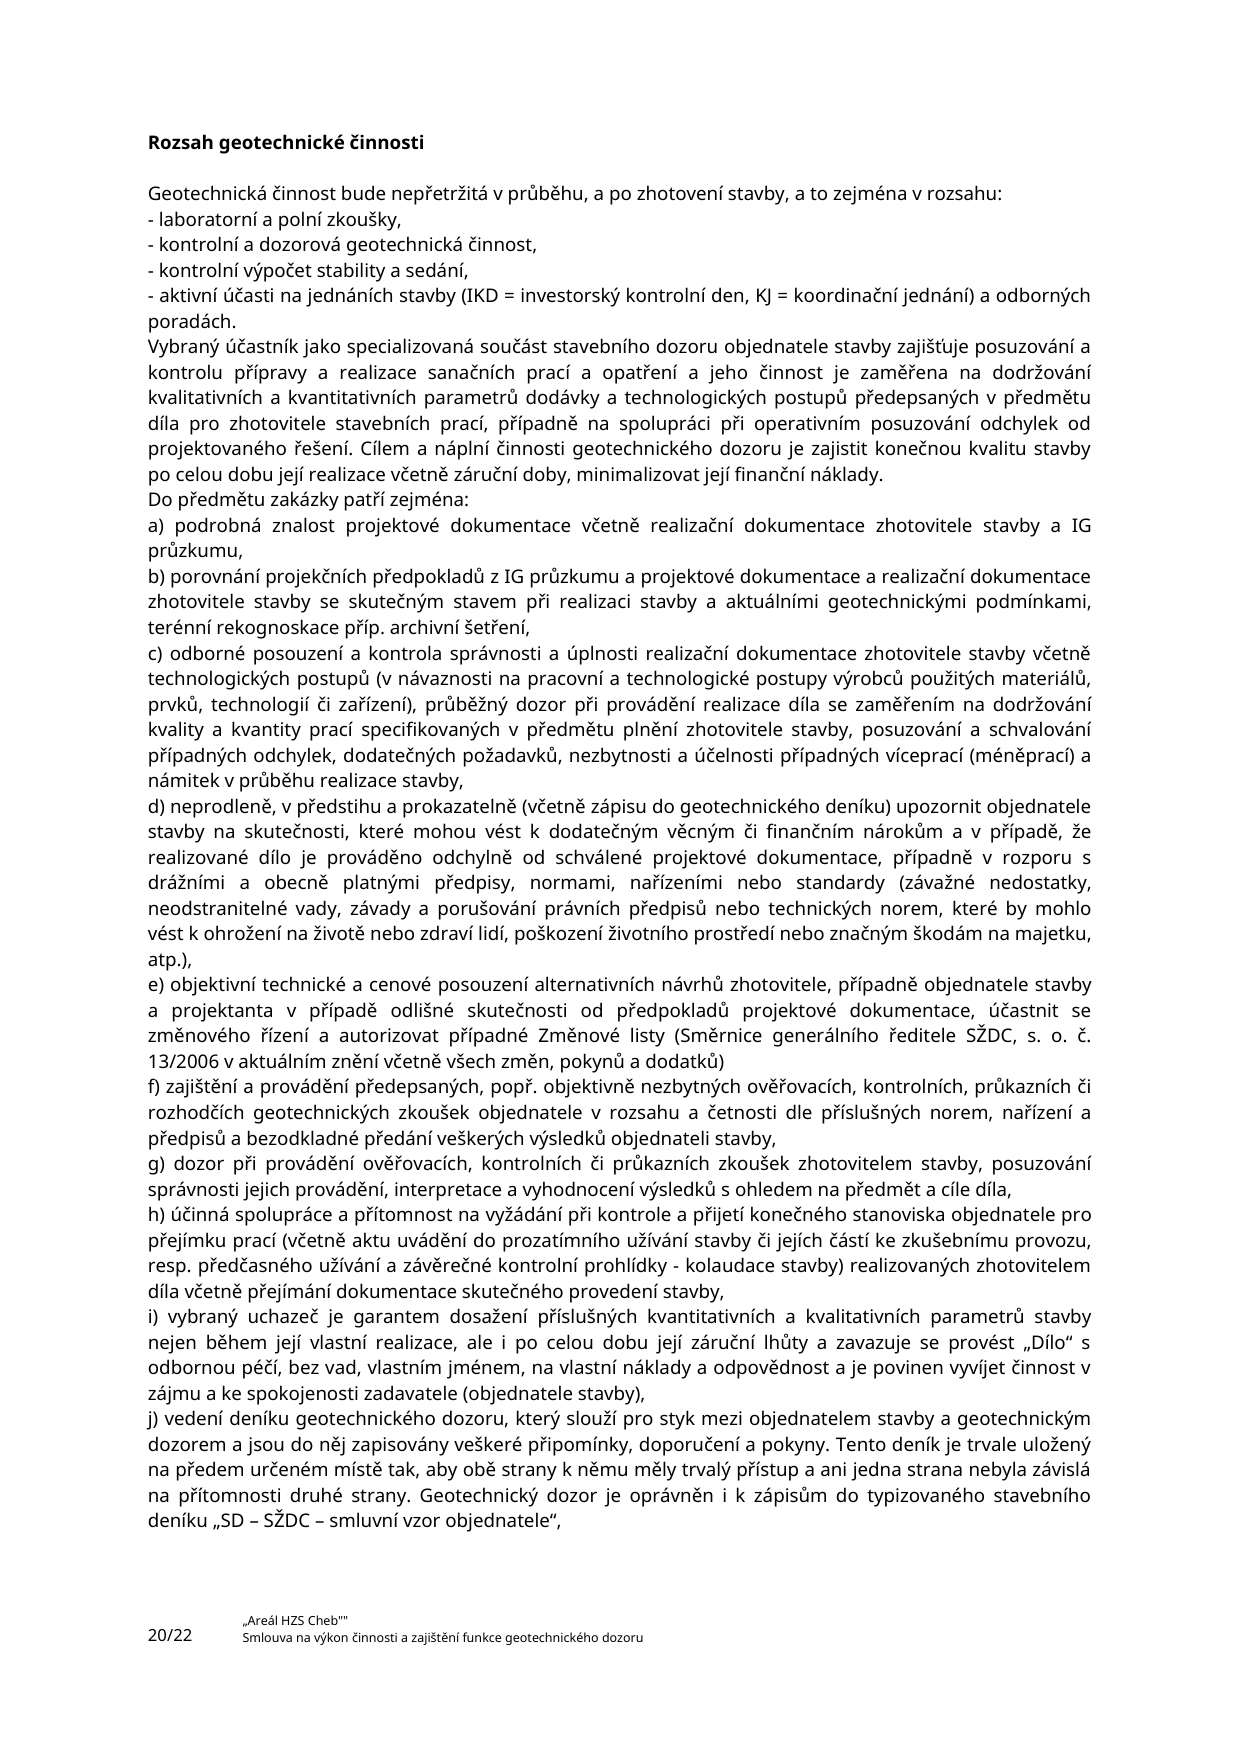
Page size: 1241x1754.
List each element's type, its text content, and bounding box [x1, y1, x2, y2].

text Do předmětu zakázky patří zejména: [148, 487, 1092, 512]
text h) účinná spolupráce a přítomnost na vyžádání při kontrole a přijetí konečného stanoviska objednatele pro přejímku prací (včetně aktu uvádění do prozatímního užívání stavby či jejích částí ke zkušebnímu provozu, resp. předčasného užívání a závěrečné kontrolní prohlídky - kolaudace stavby) realizovaných zhotovitelem díla včetně přejímání dokumentace skutečného provedení stavby, [148, 1201, 1092, 1303]
text c) odborné posouzení a kontrola správnosti a úplnosti realizační dokumentace zhotovitele stavby včetně technologických postupů (v návaznosti na pracovní a technologické postupy výrobců použitých materiálů, prvků, technologií či zařízení), průběžný dozor při provádění realizace díla se zaměřením na dodržování kvality a kvantity prací specifikovaných v předmětu plnění zhotovitele stavby, posuzování a schvalování případných odchylek, dodatečných požadavků, nezbytnosti a účelnosti případných víceprací (méněprací) a námitek v průběhu realizace stavby, [148, 640, 1092, 793]
text j) vedení deníku geotechnického dozoru, který slouží pro styk mezi objednatelem stavby a geotechnickým dozorem a jsou do něj zapisovány veškeré připomínky, doporučení a pokyny. Tento deník je trvale uložený na předem určeném místě tak, aby obě strany k němu měly trvalý přístup a ani jedna strana nebyla závislá na přítomnosti druhé strany. Geotechnický dozor je oprávněn i k zápisům do typizovaného stavebního deníku „SD – SŽDC – smluvní vzor objednatele“, [148, 1406, 1092, 1533]
text e) objektivní technické a cenové posouzení alternativních návrhů zhotovitele, případně objednatele stavby a projektanta v případě odlišné skutečnosti od předpokladů projektové dokumentace, účastnit se změnového řízení a autorizovat případné Změnové listy (Směrnice generálního ředitele SŽDC, s. o. č. 13/2006 v aktuálním znění včetně všech změn, pokynů a dodatků) [148, 972, 1092, 1074]
text Geotechnická činnost bude nepřetržitá v průběhu, a po zhotovení stavby, a to zejména v rozsahu: [148, 181, 1092, 206]
text g) dozor při provádění ověřovacích, kontrolních či průkazních zkoušek zhotovitelem stavby, posuzování správnosti jejich provádění, interpretace a vyhodnocení výsledků s ohledem na předmět a cíle díla, [148, 1150, 1092, 1201]
text - kontrolní a dozorová geotechnická činnost, [148, 232, 1092, 257]
text b) porovnání projekčních předpokladů z IG průzkumu a projektové dokumentace a realizační dokumentace zhotovitele stavby se skutečným stavem při realizaci stavby a aktuálními geotechnickými podmínkami, terénní rekognoskace příp. archivní šetření, [148, 563, 1092, 640]
text d) neprodleně, v předstihu a prokazatelně (včetně zápisu do geotechnického deníku) upozornit objednatele stavby na skutečnosti, které mohou vést k dodatečným věcným či finančním nárokům a v případě, že realizované dílo je prováděno odchylně od schválené projektové dokumentace, případně v rozporu s drážními a obecně platnými předpisy, normami, nařízeními nebo standardy (závažné nedostatky, neodstranitelné vady, závady a porušování právních předpisů nebo technických norem, které by mohlo vést k ohrožení na životě nebo zdraví lidí, poškození životního prostředí nebo značným škodám na majetku, atp.), [148, 793, 1092, 972]
text - laboratorní a polní zkoušky, [148, 206, 1092, 232]
text Rozsah geotechnické činnosti [148, 126, 1092, 156]
text - kontrolní výpočet stability a sedání, [148, 257, 1092, 283]
text f) zajištění a provádění předepsaných, popř. objektivně nezbytných ověřovacích, kontrolních, průkazních či rozhodčích geotechnických zkoušek objednatele v rozsahu a četnosti dle příslušných norem, nařízení a předpisů a bezodkladné předání veškerých výsledků objednateli stavby, [148, 1074, 1092, 1150]
text - aktivní účasti na jednáních stavby (IKD = investorský kontrolní den, KJ = koordinační jednání) a odborných poradách. [148, 283, 1092, 334]
text i) vybraný uchazeč je garantem dosažení příslušných kvantitativních a kvalitativních parametrů stavby nejen během její vlastní realizace, ale i po celou dobu její záruční lhůty a zavazuje se provést „Dílo“ s odbornou péčí, bez vad, vlastním jménem, na vlastní náklady a odpovědnost a je povinen vyvíjet činnost v zájmu a ke spokojenosti zadavatele (objednatele stavby), [148, 1303, 1092, 1406]
text a) podrobná znalost projektové dokumentace včetně realizační dokumentace zhotovitele stavby a IG průzkumu, [148, 512, 1092, 563]
text Vybraný účastník jako specializovaná součást stavebního dozoru objednatele stavby zajišťuje posuzování a kontrolu přípravy a realizace sanačních prací a opatření a jeho činnost je zaměřena na dodržování kvalitativních a kvantitativních parametrů dodávky a technologických postupů předepsaných v předmětu díla pro zhotovitele stavebních prací, případně na spolupráci při operativním posuzování odchylek od projektovaného řešení. Cílem a náplní činnosti geotechnického dozoru je zajistit konečnou kvalitu stavby po celou dobu její realizace včetně záruční doby, minimalizovat její finanční náklady. [148, 334, 1092, 487]
